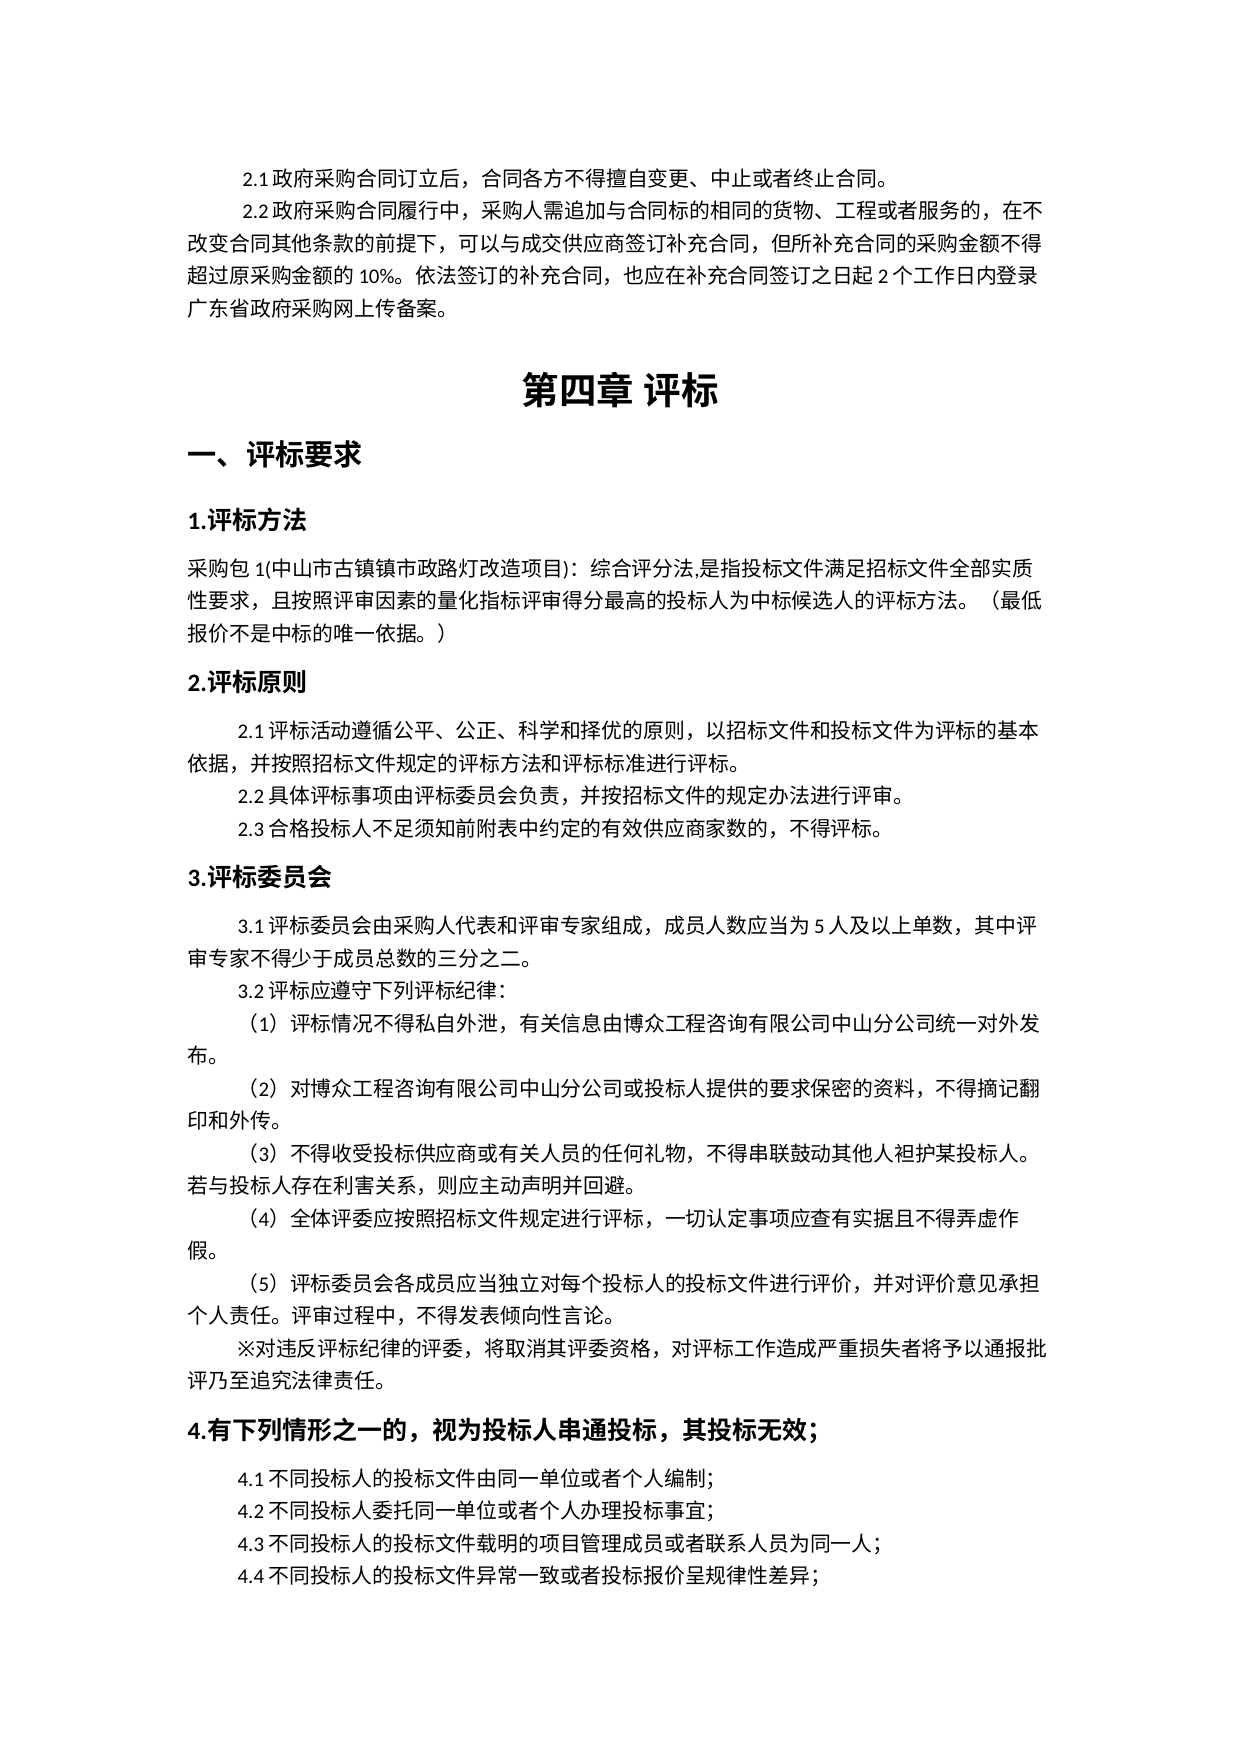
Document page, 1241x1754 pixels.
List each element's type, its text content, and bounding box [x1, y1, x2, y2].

text 2.评标原则 [187, 649, 1053, 714]
text 2.1评标活动遵循公平、公正、科学和择优的原则，以招标文件和投标文件为评标的基本依据，并按照招标文件规定的评标方法和评标标准进行评标。 [187, 714, 1053, 779]
text 4.3不同投标人的投标文件载明的项目管理成员或者联系人员为同一人； [187, 1527, 1053, 1559]
text 第四章 评标 [187, 357, 1053, 422]
text （5）评标委员会各成员应当独立对每个投标人的投标文件进行评价，并对评价意见承担个人责任。评审过程中，不得发表倾向性言论。 [187, 1267, 1053, 1332]
text （2）对博众工程咨询有限公司中山分公司或投标人提供的要求保密的资料，不得摘记翻印和外传。 [187, 1072, 1053, 1137]
text 4.有下列情形之一的，视为投标人串通投标，其投标无效； [187, 1397, 1053, 1462]
text 一、评标要求 [187, 422, 1053, 487]
text 4.1不同投标人的投标文件由同一单位或者个人编制； [187, 1462, 1053, 1494]
text ※对违反评标纪律的评委，将取消其评委资格，对评标工作造成严重损失者将予以通报批评乃至追究法律责任。 [187, 1332, 1053, 1397]
text 3.2评标应遵守下列评标纪律： [187, 974, 1053, 1007]
text 4.4不同投标人的投标文件异常一致或者投标报价呈规律性差异； [187, 1559, 1053, 1592]
text 4.2不同投标人委托同一单位或者个人办理投标事宜； [187, 1494, 1053, 1527]
text 3.评标委员会 [187, 844, 1053, 909]
text 2.3合格投标人不足须知前附表中约定的有效供应商家数的，不得评标。 [187, 812, 1053, 844]
text 1.评标方法 [187, 487, 1053, 552]
text 采购包1(中山市古镇镇市政路灯改造项目)：综合评分法,是指投标文件满足招标文件全部实质性要求，且按照评审因素的量化指标评审得分最高的投标人为中标候选人的评标方法。（最低报价不是中标的唯一依据。） [187, 552, 1053, 649]
text 3.1评标委员会由采购人代表和评审专家组成，成员人数应当为5人及以上单数，其中评审专家不得少于成员总数的三分之二。 [187, 909, 1053, 974]
text （4）全体评委应按照招标文件规定进行评标，一切认定事项应查有实据且不得弄虚作假。 [187, 1202, 1053, 1267]
text 2.2具体评标事项由评标委员会负责，并按招标文件的规定办法进行评审。 [187, 779, 1053, 812]
text 2.2政府采购合同履行中，采购人需追加与合同标的相同的货物、工程或者服务的，在不改变合同其他条款的前提下，可以与成交供应商签订补充合同，但所补充合同的采购金额不得超过原采购金额的10%。依法签订的补充合同，也应在补充合同签订之日起2个工作日内登录广东省政府采购网上传备案。 [187, 194, 1053, 324]
text （1）评标情况不得私自外泄，有关信息由博众工程咨询有限公司中山分公司统一对外发布。 [187, 1007, 1053, 1072]
text （3）不得收受投标供应商或有关人员的任何礼物，不得串联鼓动其他人袒护某投标人。若与投标人存在利害关系，则应主动声明并回避。 [187, 1137, 1053, 1202]
text 2.1政府采购合同订立后，合同各方不得擅自变更、中止或者终止合同。 [187, 162, 1053, 194]
